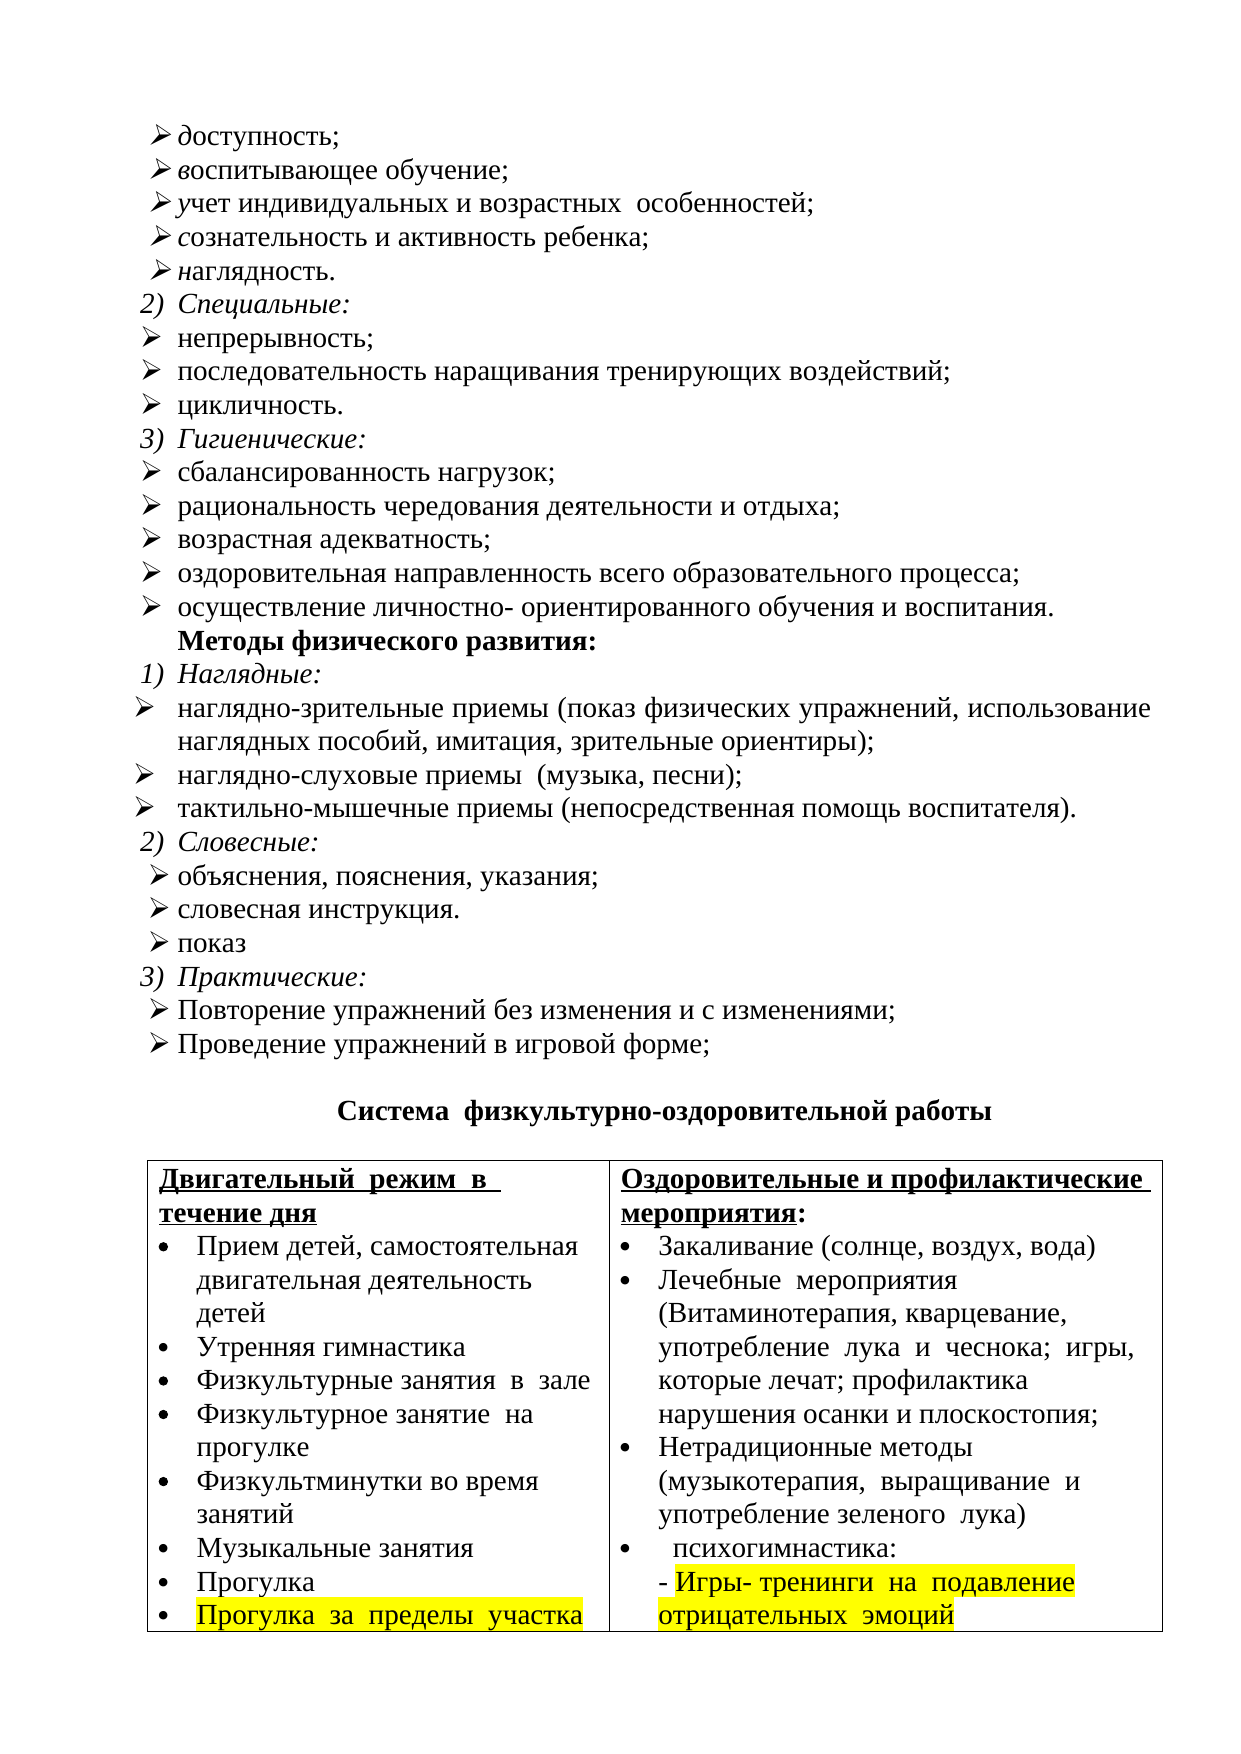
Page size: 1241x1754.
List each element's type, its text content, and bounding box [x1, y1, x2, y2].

list Практические: [140, 959, 1152, 992]
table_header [610, 1161, 1162, 1631]
list наглядно-зрительные приемы (показ физических упражнений, использование наглядных пособий, имитация, зрительные ориентиры); [133, 690, 1152, 757]
list сбалансированность нагрузок; [140, 454, 1152, 488]
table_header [148, 1161, 609, 1631]
list Наглядные: [140, 656, 1152, 690]
list сознательность и активность ребенка; [148, 219, 1152, 253]
list наглядность. [148, 253, 1152, 286]
list доступность; [148, 118, 1152, 152]
list Проведение упражнений в игровой форме; [148, 1026, 1152, 1059]
list тактильно-мышечные приемы (непосредственная помощь воспитателя). [133, 791, 1152, 824]
list объяснения, пояснения, указания; [148, 858, 1152, 891]
text Система физкультурно-оздоровительной работы [177, 1093, 1152, 1127]
list рациональность чередования деятельности и отдыха; [140, 488, 1152, 522]
list словесная инструкция. [148, 891, 1152, 925]
list Словесные: [140, 824, 1152, 858]
list воспитывающее обучение; [148, 152, 1152, 185]
list осуществление личностно- ориентированного обучения и воспитания. [140, 589, 1152, 623]
list наглядно-слуховые приемы (музыка, песни); [133, 757, 1152, 791]
list последовательность наращивания тренирующих воздействий; [140, 353, 1152, 387]
list возрастная адекватность; [140, 522, 1152, 555]
list непрерывность; [140, 320, 1152, 353]
list показ [148, 925, 1152, 959]
list учет индивидуальных и возрастных особенностей; [148, 185, 1152, 219]
list Гигиенические: [140, 421, 1152, 454]
list цикличность. [140, 387, 1152, 421]
list Повторение упражнений без изменения и с изменениями; [148, 992, 1152, 1026]
text Методы физического развития: [177, 623, 1152, 656]
list оздоровительная направленность всего образовательного процесса; [140, 555, 1152, 589]
list Специальные: [140, 286, 1152, 320]
